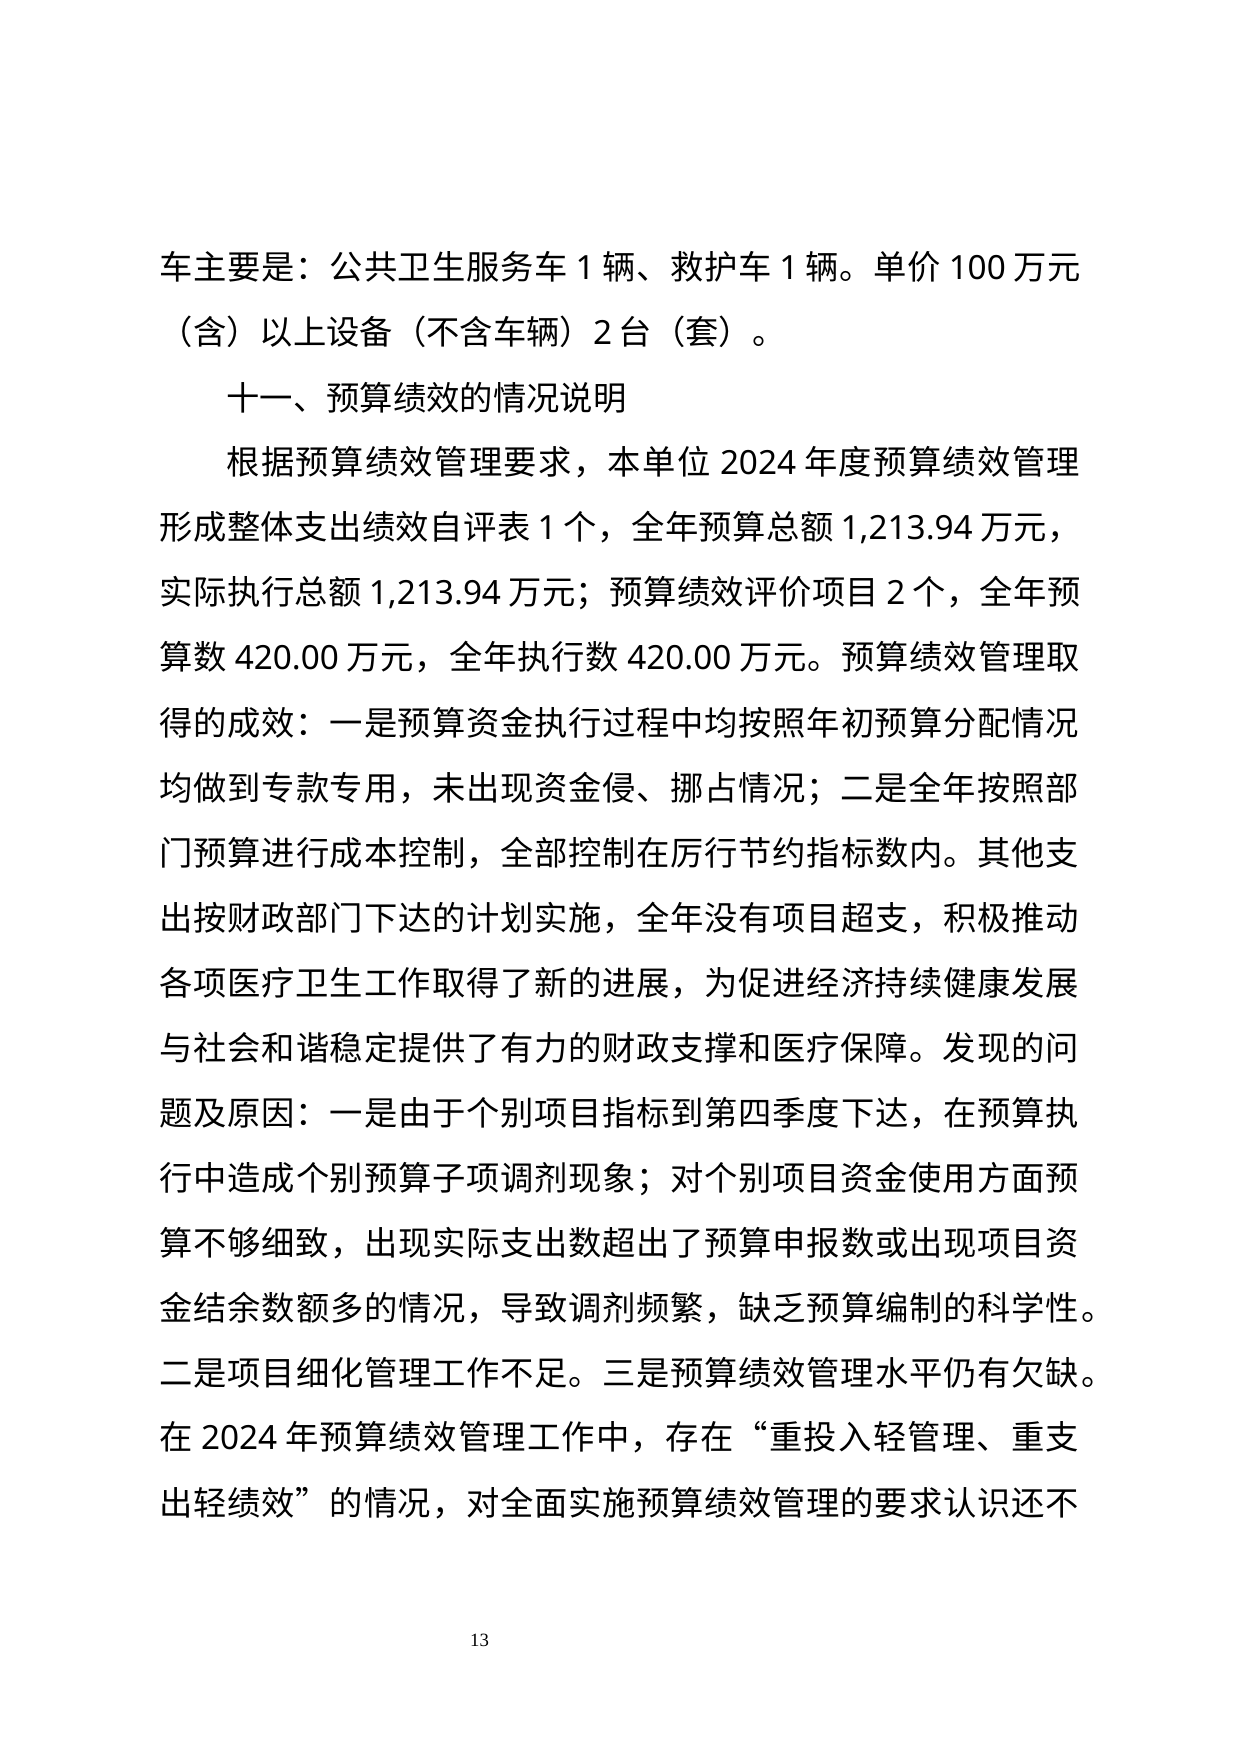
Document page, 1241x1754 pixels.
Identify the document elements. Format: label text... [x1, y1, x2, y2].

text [159, 428, 1081, 1533]
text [159, 233, 1081, 363]
text 十一、预算绩效的情况说明 [159, 363, 1081, 428]
